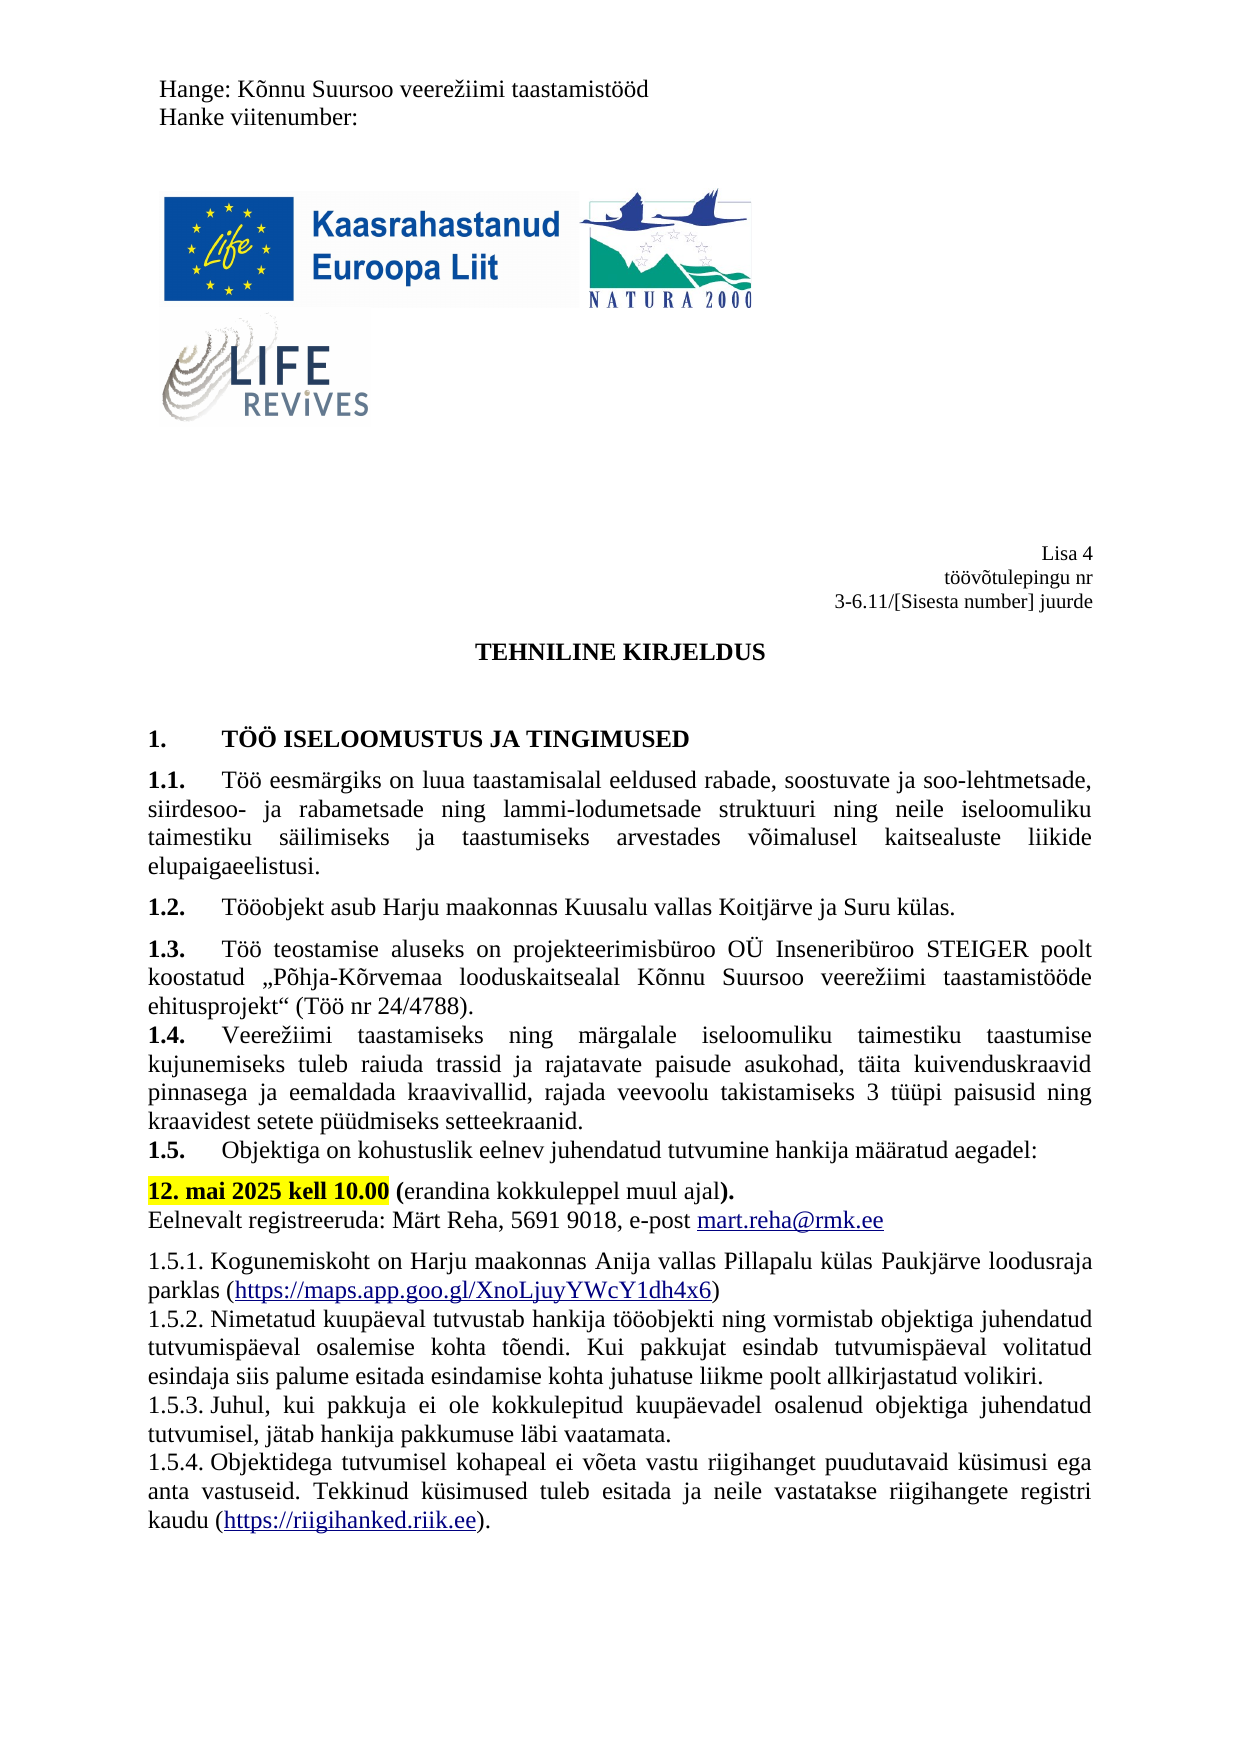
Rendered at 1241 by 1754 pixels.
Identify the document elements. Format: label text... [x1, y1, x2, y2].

list Kogunemiskoht on Harju maakonnas Anija vallas Pillapalu külas Paukjärve loodusraja parklas (https://maps.app.goo.gl/XnoLjuyYWcY1dh4x6) [148, 1246, 1093, 1304]
subtitle TÖÖ ISELOOMUSTUS JA TINGIMUSED [148, 724, 1093, 752]
list Töö eesmärgiks on luua taastamisalal eeldused rabade, soostuvate ja soo-lehtmetsade, siirdesoo- ja rabametsade ning lammi-lodumetsade struktuuri ning neile iseloomuliku taimestiku säilimiseks ja taastumiseks arvestades võimalusel kaitsealuste liikide elupaigaeelistusi. [148, 765, 1093, 880]
list Nimetatud kuupäeval tutvustab hankija tööobjekti ning vormistab objektiga juhendatud tutvumispäeval osalemise kohta tõendi. Kui pakkujat esindab tutvumispäeval volitatud esindaja siis palume esitada esindamise kohta juhatuse liikme poolt allkirjastatud volikiri. [148, 1304, 1093, 1390]
text Eelnevalt registreeruda: Märt Reha, 5691 9018, e-post mart.reha@rmk.ee [148, 1205, 1093, 1234]
list Objektidega tutvumisel kohapeal ei võeta vastu riigihanget puudutavaid küsimusi ega anta vastuseid. Tekkinud küsimused tuleb esitada ja neile vastatakse riigihangete registri kaudu (https://riigihanked.riik.ee). [148, 1447, 1093, 1534]
list Töö teostamise aluseks on projekteerimisbüroo OÜ Inseneribüroo STEIGER poolt koostatud „Põhja-Kõrvemaa looduskaitsealal Kõnnu Suursoo veerežiimi taastamistööde ehitusprojekt“ (Töö nr 24/4788). [148, 934, 1093, 1020]
list Juhul, kui pakkuja ei ole kokkulepitud kuupäevadel osalenud objektiga juhendatud tutvumisel, jätab hankija pakkumuse läbi vaatamata. [148, 1390, 1093, 1447]
list Veerežiimi taastamiseks ning märgalale iseloomuliku taimestiku taastumise kujunemiseks tuleb raiuda trassid ja rajatavate paisude asukohad, täita kuivenduskraavid pinnasega ja eemaldada kraavivallid, rajada veevoolu takistamiseks 3 tüüpi paisusid ning kraavidest setete püüdmiseks setteekraanid. [148, 1020, 1093, 1135]
text 3-6.11/[Sisesta number] juurde [738, 589, 1093, 613]
text TEHNILINE KIRJELDUS [148, 637, 1093, 666]
text Lisa 4 [148, 541, 1093, 565]
picture [158, 188, 752, 427]
text 12. mai 2025 kell 10.00 (erandina kokkuleppel muul ajal). [389, 1176, 1093, 1205]
text töövõtulepingu nr [738, 565, 1093, 589]
list Tööobjekt asub Harju maakonnas Kuusalu vallas Koitjärve ja Suru külas. [148, 892, 1093, 921]
list Objektiga on kohustuslik eelnev juhendatud tutvumine hankija määratud aegadel: [148, 1135, 1093, 1164]
